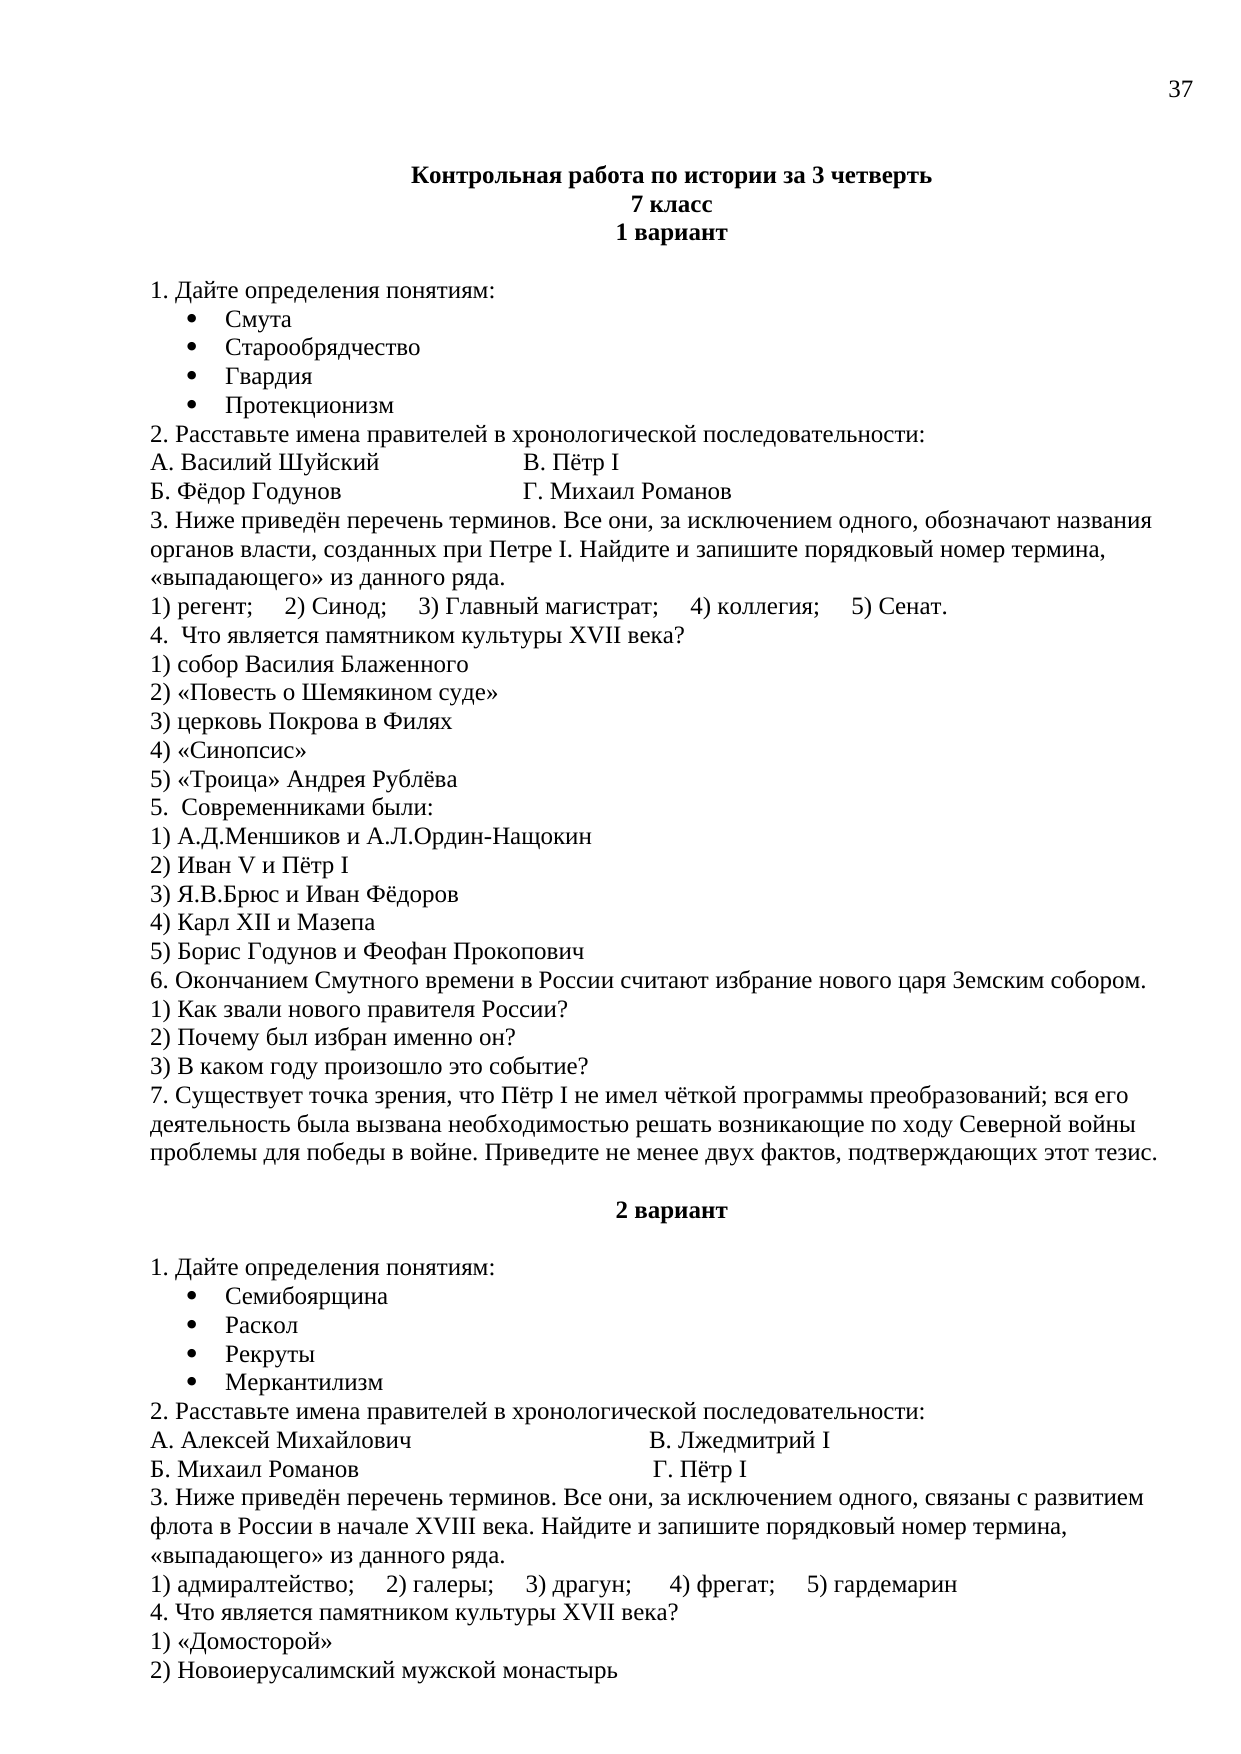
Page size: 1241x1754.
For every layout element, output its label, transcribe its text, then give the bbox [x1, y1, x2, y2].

text 3) церковь Покрова в Филях [150, 706, 1193, 735]
list Раскол [187, 1310, 1193, 1339]
text 3. Ниже приведён перечень терминов. Все они, за исключением одного, связаны с развитием флота в России в начале XVIII века. Найдите и запишите порядковый номер термина, «выпадающего» из данного ряда. [150, 1482, 1193, 1569]
list Гвардия [187, 361, 1193, 390]
text 1) собор Василия Блаженного [150, 649, 1193, 677]
text Б. Фёдор Годунов Г. Михаил Романов [150, 476, 1193, 505]
text 3. Ниже приведён перечень терминов. Все они, за исключением одного, обозначают названия органов власти, созданных при Петре I. Найдите и запишите порядковый номер термина, «выпадающего» из данного ряда. [150, 505, 1193, 591]
text 5) «Троица» Андрея Рублёва [150, 764, 1193, 792]
text А. Василий Шуйский В. Пётр I [150, 447, 1193, 476]
text 3) В каком году произошло это событие? [150, 1051, 1193, 1080]
text 2 вариант [150, 1195, 1193, 1224]
text 4) «Синопсис» [150, 735, 1193, 764]
text 4) Карл XII и Мазепа [150, 907, 1193, 936]
list Протекционизм [187, 390, 1193, 419]
text А. Алексей Михайлович В. Лжедмитрий I [150, 1425, 1193, 1454]
text 6. Окончанием Смутного времени в России считают избрание нового царя Земским собором. [150, 965, 1193, 994]
text 2. Расставьте имена правителей в хронологической последовательности: [150, 1396, 1193, 1425]
text Б. Михаил Романов Г. Пётр I [150, 1454, 1193, 1482]
list Смута [187, 304, 1193, 332]
text 1) регент; 2) Синод; 3) Главный магистрат; 4) коллегия; 5) Сенат. [150, 591, 1193, 620]
text 3) Я.В.Брюс и Иван Фёдоров [150, 879, 1193, 907]
list Рекруты [187, 1339, 1193, 1367]
text 1. Дайте определения понятиям: [150, 1252, 1193, 1281]
text 1 вариант [150, 217, 1193, 246]
text 7 класс [150, 189, 1193, 217]
text 1. Дайте определения понятиям: [150, 275, 1193, 304]
text 1) адмиралтейство; 2) галеры; 3) драгун; 4) фрегат; 5) гардемарин [150, 1569, 1193, 1597]
text 5. Современниками были: [150, 792, 1193, 821]
text 4. Что является памятником культуры XVII века? [150, 1597, 1193, 1626]
text Контрольная работа по истории за 3 четверть [150, 160, 1193, 189]
text 2) «Повесть о Шемякином суде» [150, 677, 1193, 706]
text 1) «Домосторой» [150, 1626, 1193, 1655]
text 5) Борис Годунов и Феофан Прокопович [150, 936, 1193, 965]
text 1) А.Д.Меншиков и А.Л.Ордин-Нащокин [150, 821, 1193, 850]
text 2) Почему был избран именно он? [150, 1022, 1193, 1051]
list Семибоярщина [187, 1281, 1193, 1310]
list Меркантилизм [187, 1367, 1193, 1396]
text 2) Новоиерусалимский мужской монастырь [150, 1655, 1193, 1684]
text 4. Что является памятником культуры XVII века? [150, 620, 1193, 649]
text 2) Иван V и Пётр I [150, 850, 1193, 879]
list Старообрядчество [187, 332, 1193, 361]
text 7. Существует точка зрения, что Пётр I не имел чёткой программы преобразований; вся его деятельность была вызвана необходимостью решать возникающие по ходу Северной войны проблемы для победы в войне. Приведите не менее двух фактов, подтверждающих этот тезис. [150, 1080, 1193, 1166]
text 2. Расставьте имена правителей в хронологической последовательности: [150, 419, 1193, 447]
text 1) Как звали нового правителя России? [150, 994, 1193, 1022]
